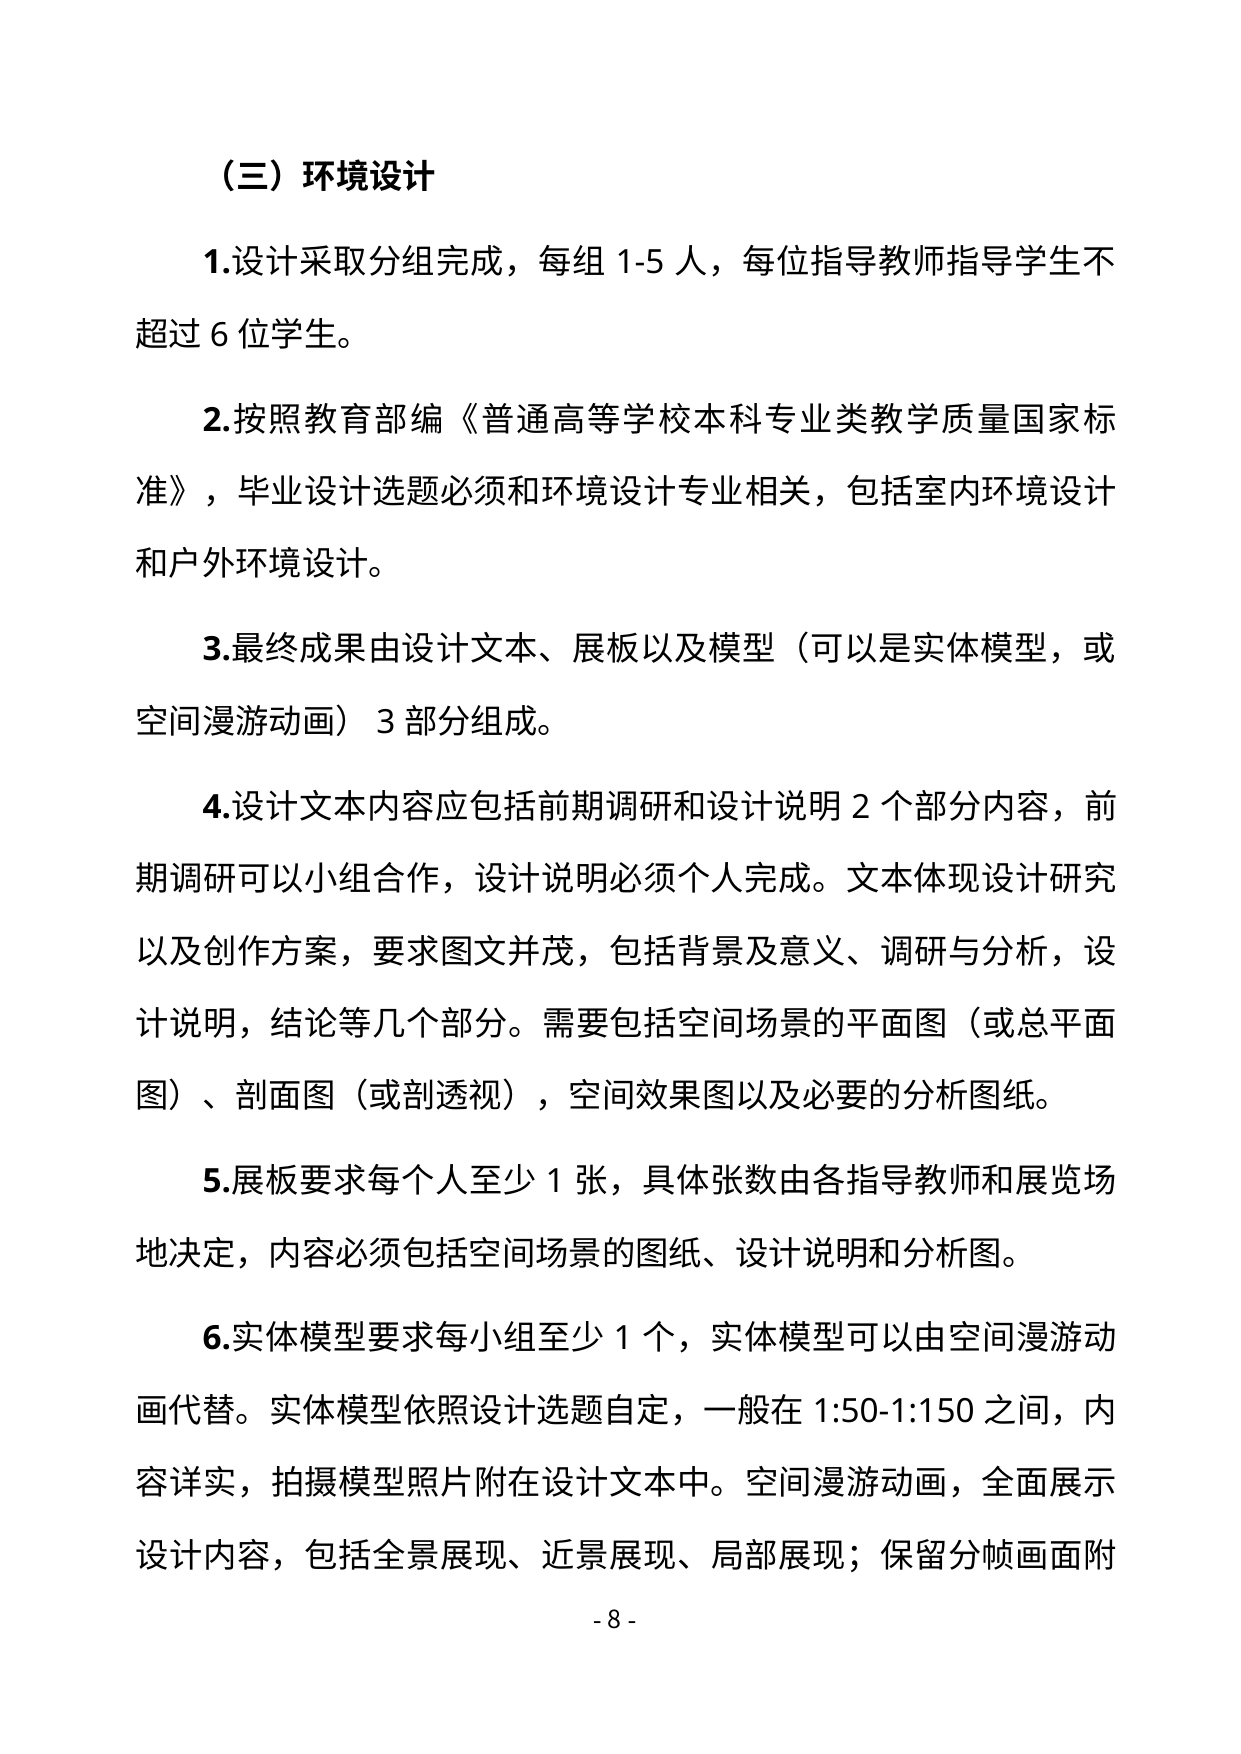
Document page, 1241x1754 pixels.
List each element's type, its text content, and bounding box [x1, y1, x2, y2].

text 1.设计采取分组完成，每组 1-5 人，每位指导教师指导学生不超过 6 位学生。 [135, 235, 1117, 356]
text 3.最终成果由设计文本、展板以及模型（可以是实体模型，或空间漫游动画） 3 部分组成。 [135, 622, 1117, 743]
text 5.展板要求每个人至少 1 张，具体张数由各指导教师和展览场地决定，内容必须包括空间场景的图纸、设计说明和分析图。 [135, 1154, 1117, 1274]
text 4.设计文本内容应包括前期调研和设计说明 2 个部分内容，前期调研可以小组合作，设计说明必须个人完成。文本体现设计研究以及创作方案，要求图文并茂，包括背景及意义、调研与分析，设计说明，结论等几个部分。需要包括空间场景的平面图（或总平面图）、剖面图（或剖透视），空间效果图以及必要的分析图纸。 [135, 779, 1117, 1117]
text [135, 1311, 1117, 1577]
text 2.按照教育部编《普通高等学校本科专业类教学质量国家标准》，毕业设计选题必须和环境设计专业相关，包括室内环境设计和户外环境设计。 [135, 392, 1117, 585]
text （三）环境设计 [135, 150, 1117, 198]
